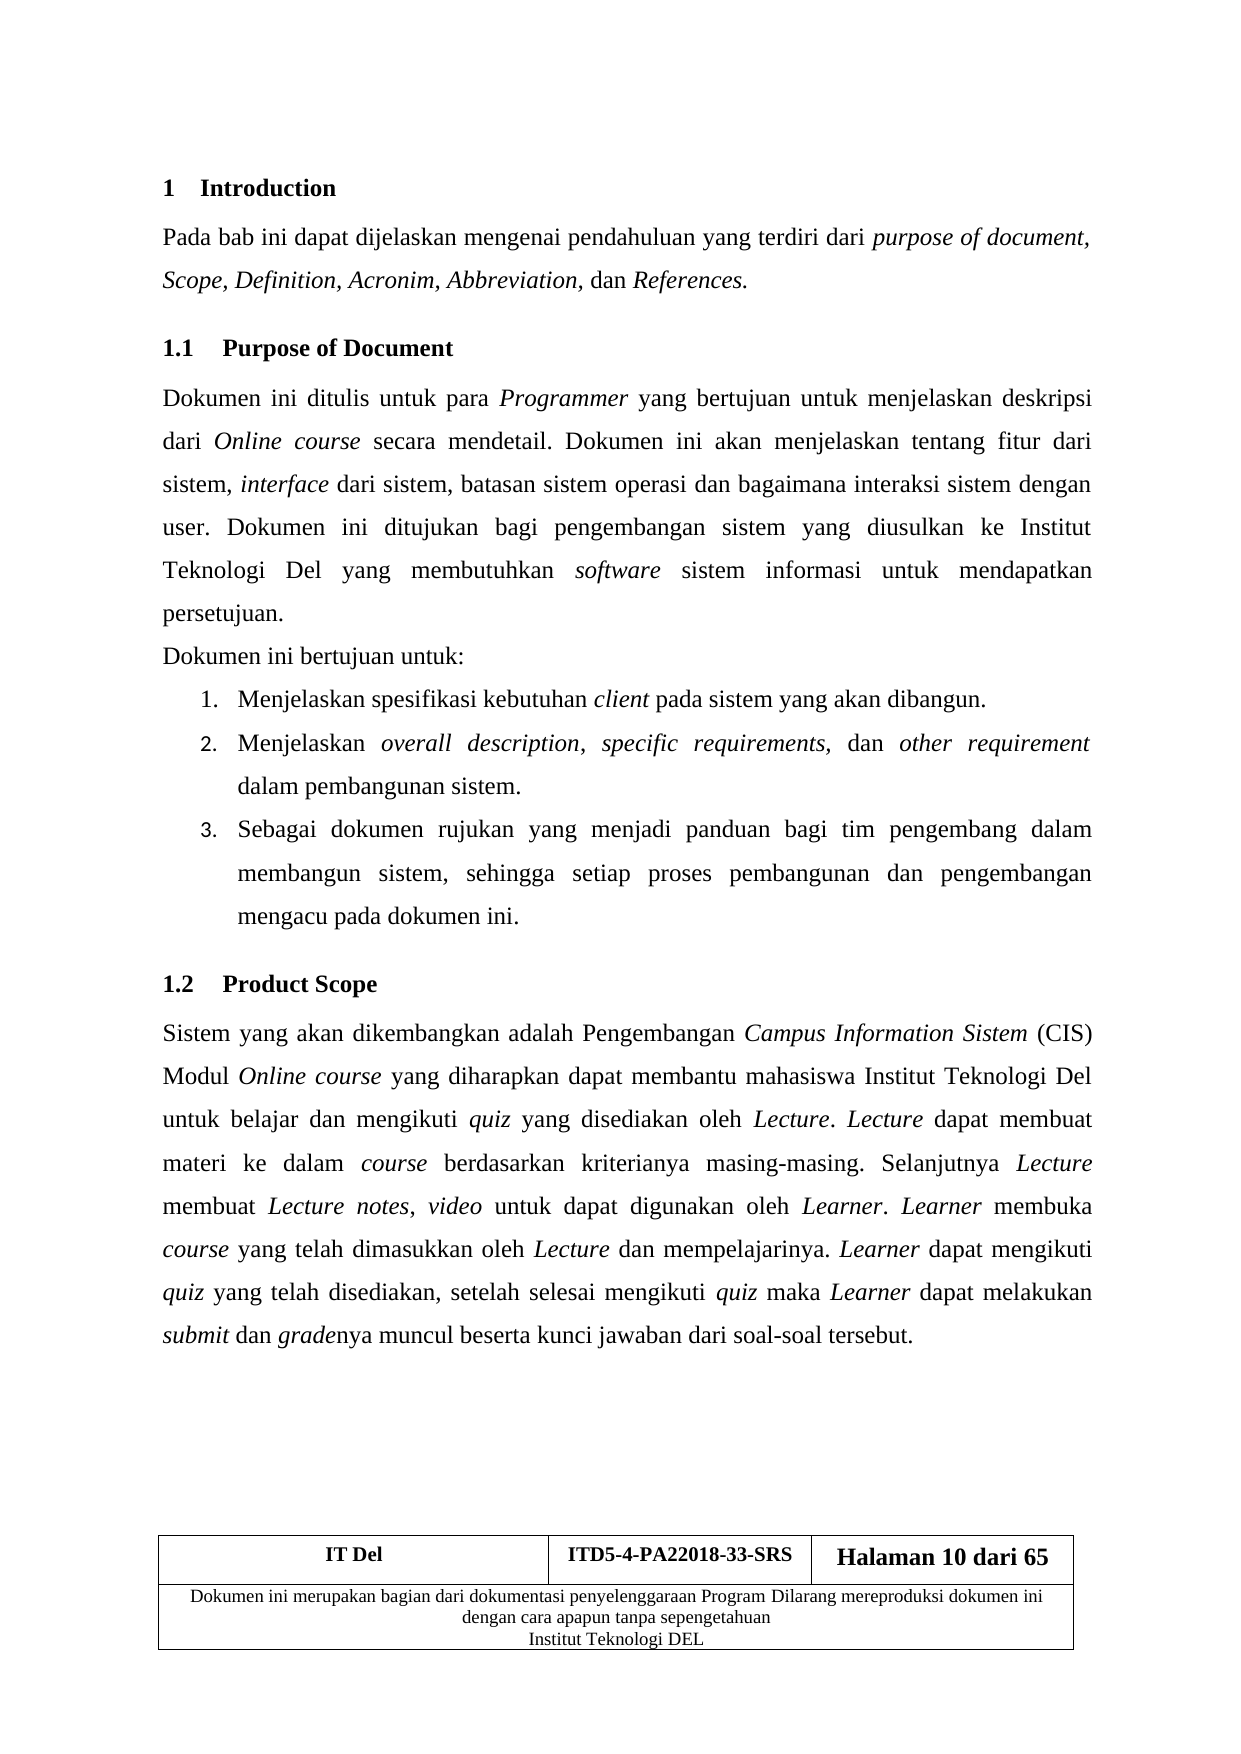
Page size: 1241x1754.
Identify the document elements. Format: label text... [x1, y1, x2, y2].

list Sebagai dokumen rujukan yang menjadi panduan bagi tim pengembang dalam membangun sistem, sehingga setiap proses pembangunan dan pengembangan mengacu pada dokumen ini. [200, 814, 1092, 929]
text Pada bab ini dapat dijelaskan mengenai pendahuluan yang terdiri dari purpose of document, Scope, Definition, Acronim, Abbreviation, dan References. [162, 222, 1092, 294]
list Menjelaskan spesifikasi kebutuhan client pada sistem yang akan dibangun. [200, 684, 1092, 713]
text Dokumen ini ditulis untuk para Programmer yang bertujuan untuk menjelaskan deskripsi dari Online course secara mendetail. Dokumen ini akan menjelaskan tentang fitur dari sistem, interface dari sistem, batasan sistem operasi dan bagaimana interaksi sistem dengan user. Dokumen ini ditujukan bagi pengembangan sistem yang diusulkan ke Institut Teknologi Del yang membutuhkan software sistem informasi untuk mendapatkan persetujuan. [162, 383, 1092, 627]
text Dokumen ini bertujuan untuk: [162, 641, 1092, 670]
text Sistem yang akan dikembangkan adalah Pengembangan Campus Information Sistem (CIS) Modul Online course yang diharapkan dapat membantu mahasiswa Institut Teknologi Del untuk belajar dan mengikuti quiz yang disediakan oleh Lecture. Lecture dapat membuat materi ke dalam course berdasarkan kriterianya masing-masing. Selanjutnya Lecture membuat Lecture notes, video untuk dapat digunakan oleh Learner. Learner membuka course yang telah dimasukkan oleh Lecture dan mempelajarinya. Learner dapat mengikuti quiz yang telah disediakan, setelah selesai mengikuti quiz maka Learner dapat melakukan submit dan gradenya muncul beserta kunci jawaban dari soal-soal tersebut. [162, 1018, 1092, 1349]
subtitle Introduction [162, 173, 1092, 201]
subtitle Product Scope [162, 969, 1092, 998]
subtitle Purpose of Document [162, 333, 1092, 362]
list Menjelaskan overall description, specific requirements, dan other requirement dalam pembangunan sistem. [200, 728, 1092, 800]
